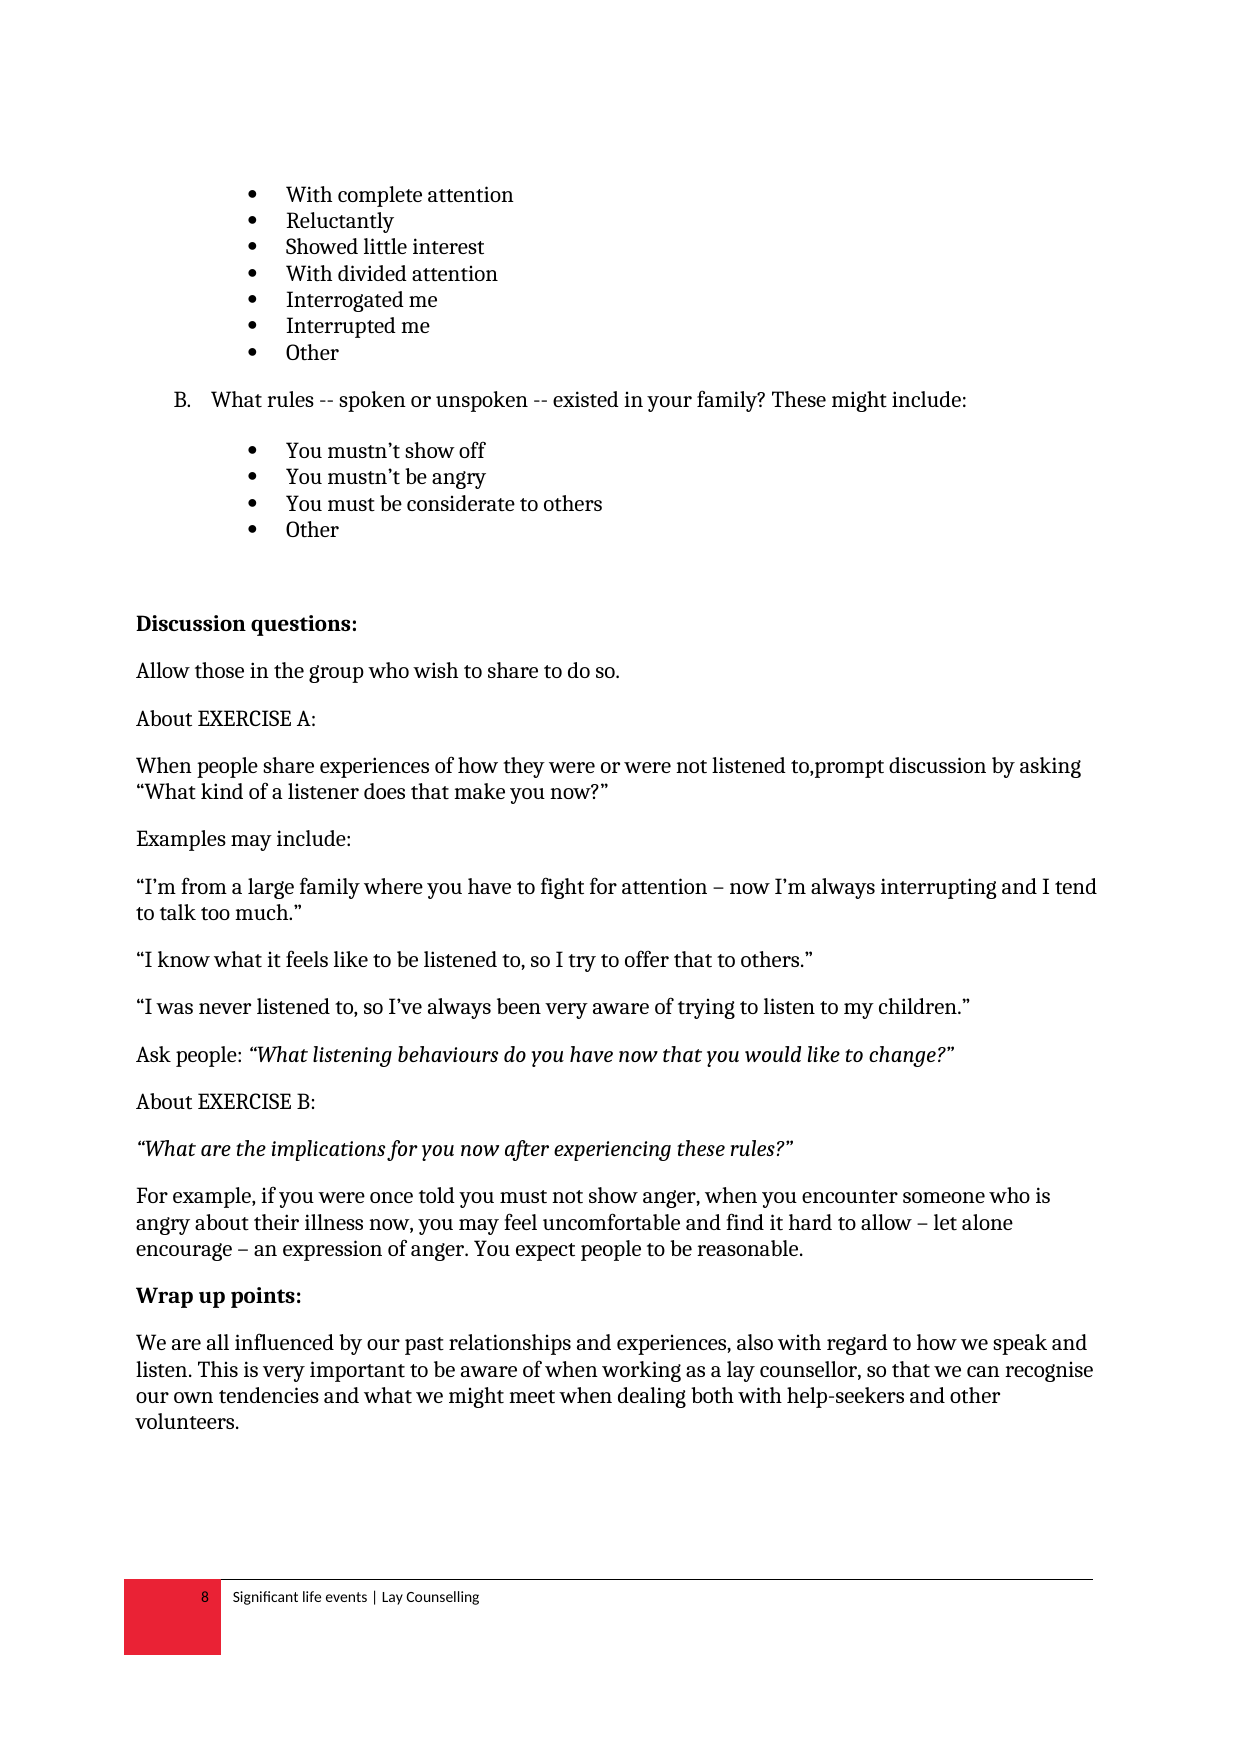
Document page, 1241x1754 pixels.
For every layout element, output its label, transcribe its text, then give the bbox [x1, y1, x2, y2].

list Interrogated me [248, 287, 1104, 313]
text For example, if you were once told you must not show anger, when you encounter someone who is angry about their illness now, you may feel uncomfortable and find it hard to allow – let alone encourage – an expression of anger. You expect people to be reasonable. [136, 1183, 1104, 1262]
text Discussion questions: [136, 611, 1104, 637]
text We are all influenced by our past relationships and experiences, also with regard to how we speak and listen. This is very important to be aware of when working as a lay counsellor, so that we can recognise our own tendencies and what we might meet when dealing both with help-seekers and other volunteers. [136, 1330, 1104, 1435]
text Examples may include: [136, 826, 1104, 853]
list Interrupted me [248, 313, 1104, 339]
text About EXERCISE A: [136, 706, 1104, 732]
text “What are the implications for you now after experiencing these rules?” [136, 1136, 1104, 1162]
text “I know what it feels like to be listened to, so I try to offer that to others.” [136, 947, 1104, 973]
list With divided attention [248, 260, 1104, 287]
list Showed little interest [248, 234, 1104, 260]
list You must be considerate to others [248, 490, 1104, 517]
text When people share experiences of how they were or were not listened to,prompt discussion by asking “What kind of a listener does that make you now?” [136, 753, 1104, 805]
list You mustn’t be angry [248, 464, 1104, 490]
text “I was never listened to, so I’ve always been very aware of trying to listen to my children.” [136, 994, 1104, 1021]
text “I’m from a large family where you have to fight for attention – now I’m always interrupting and I tend to talk too much.” [136, 873, 1104, 926]
list Reluctantly [248, 208, 1104, 234]
list Other [248, 517, 1104, 543]
text Ask people: “What listening behaviours do you have now that you would like to change?” [136, 1041, 1104, 1068]
text Wrap up points: [136, 1283, 1104, 1309]
list What rules -- spoken or unspoken -- existed in your family? These might include: [173, 387, 1104, 413]
list Other [248, 339, 1104, 366]
text Allow those in the group who wish to share to do so. [136, 658, 1104, 685]
list With complete attention [248, 181, 1104, 208]
list You mustn’t show off [248, 438, 1104, 464]
text About EXERCISE B: [136, 1088, 1104, 1115]
